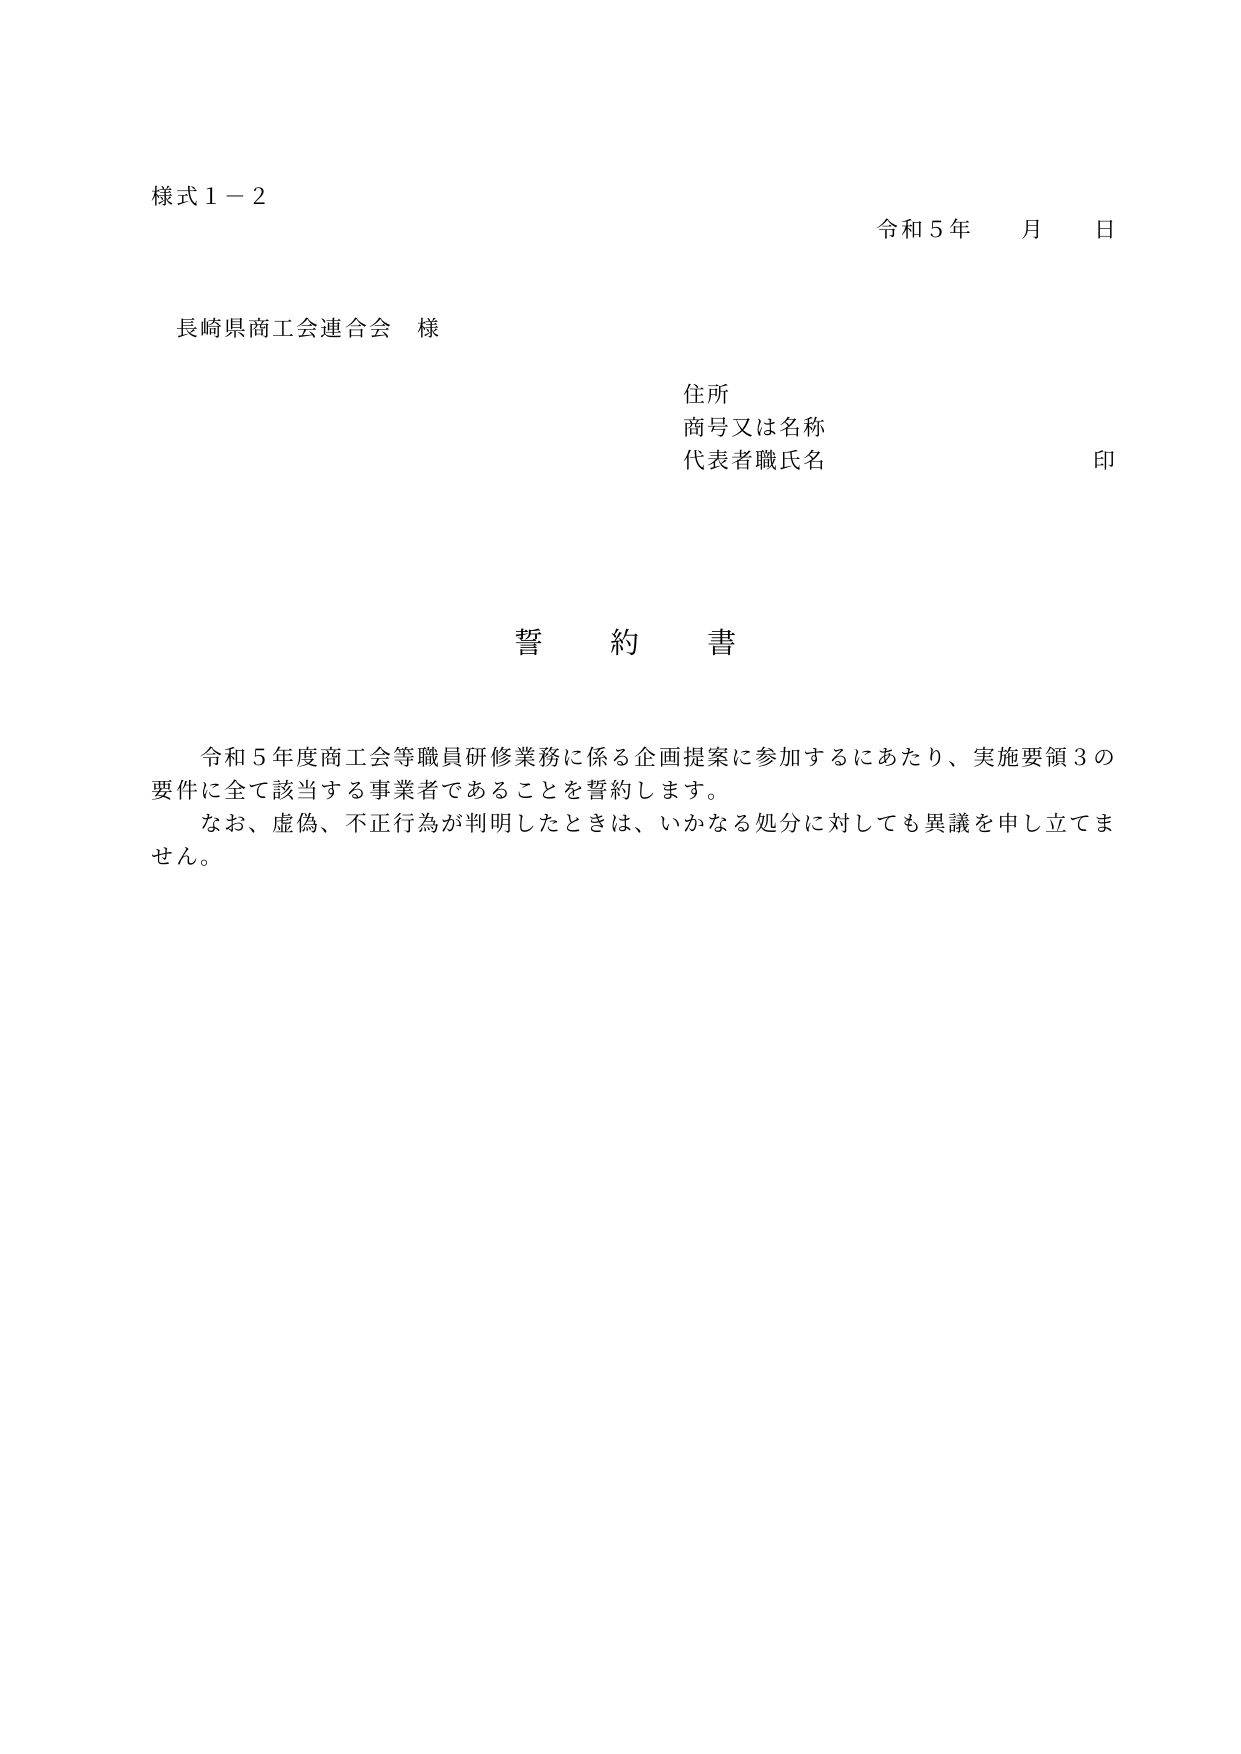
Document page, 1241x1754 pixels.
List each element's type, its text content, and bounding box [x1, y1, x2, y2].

text 住所 [152, 376, 1118, 409]
text 令和５年度商工会等職員研修業務に係る企画提案に参加するにあたり、実施要領３の要件に全て該当する事業者であることを誓約します。 [152, 739, 1118, 806]
text 様式１－２ [152, 178, 1118, 211]
text なお、虚偽、不正行為が判明したときは、いかなる処分に対しても異議を申し立てません。 [152, 806, 1118, 872]
text 令和５年 月 日 [152, 211, 1118, 244]
text 代表者職氏名 印 [152, 442, 1118, 475]
text 長崎県商工会連合会 様 [152, 310, 1118, 343]
text 誓 約 書 [152, 607, 1118, 673]
text 商号又は名称 [152, 409, 1118, 442]
